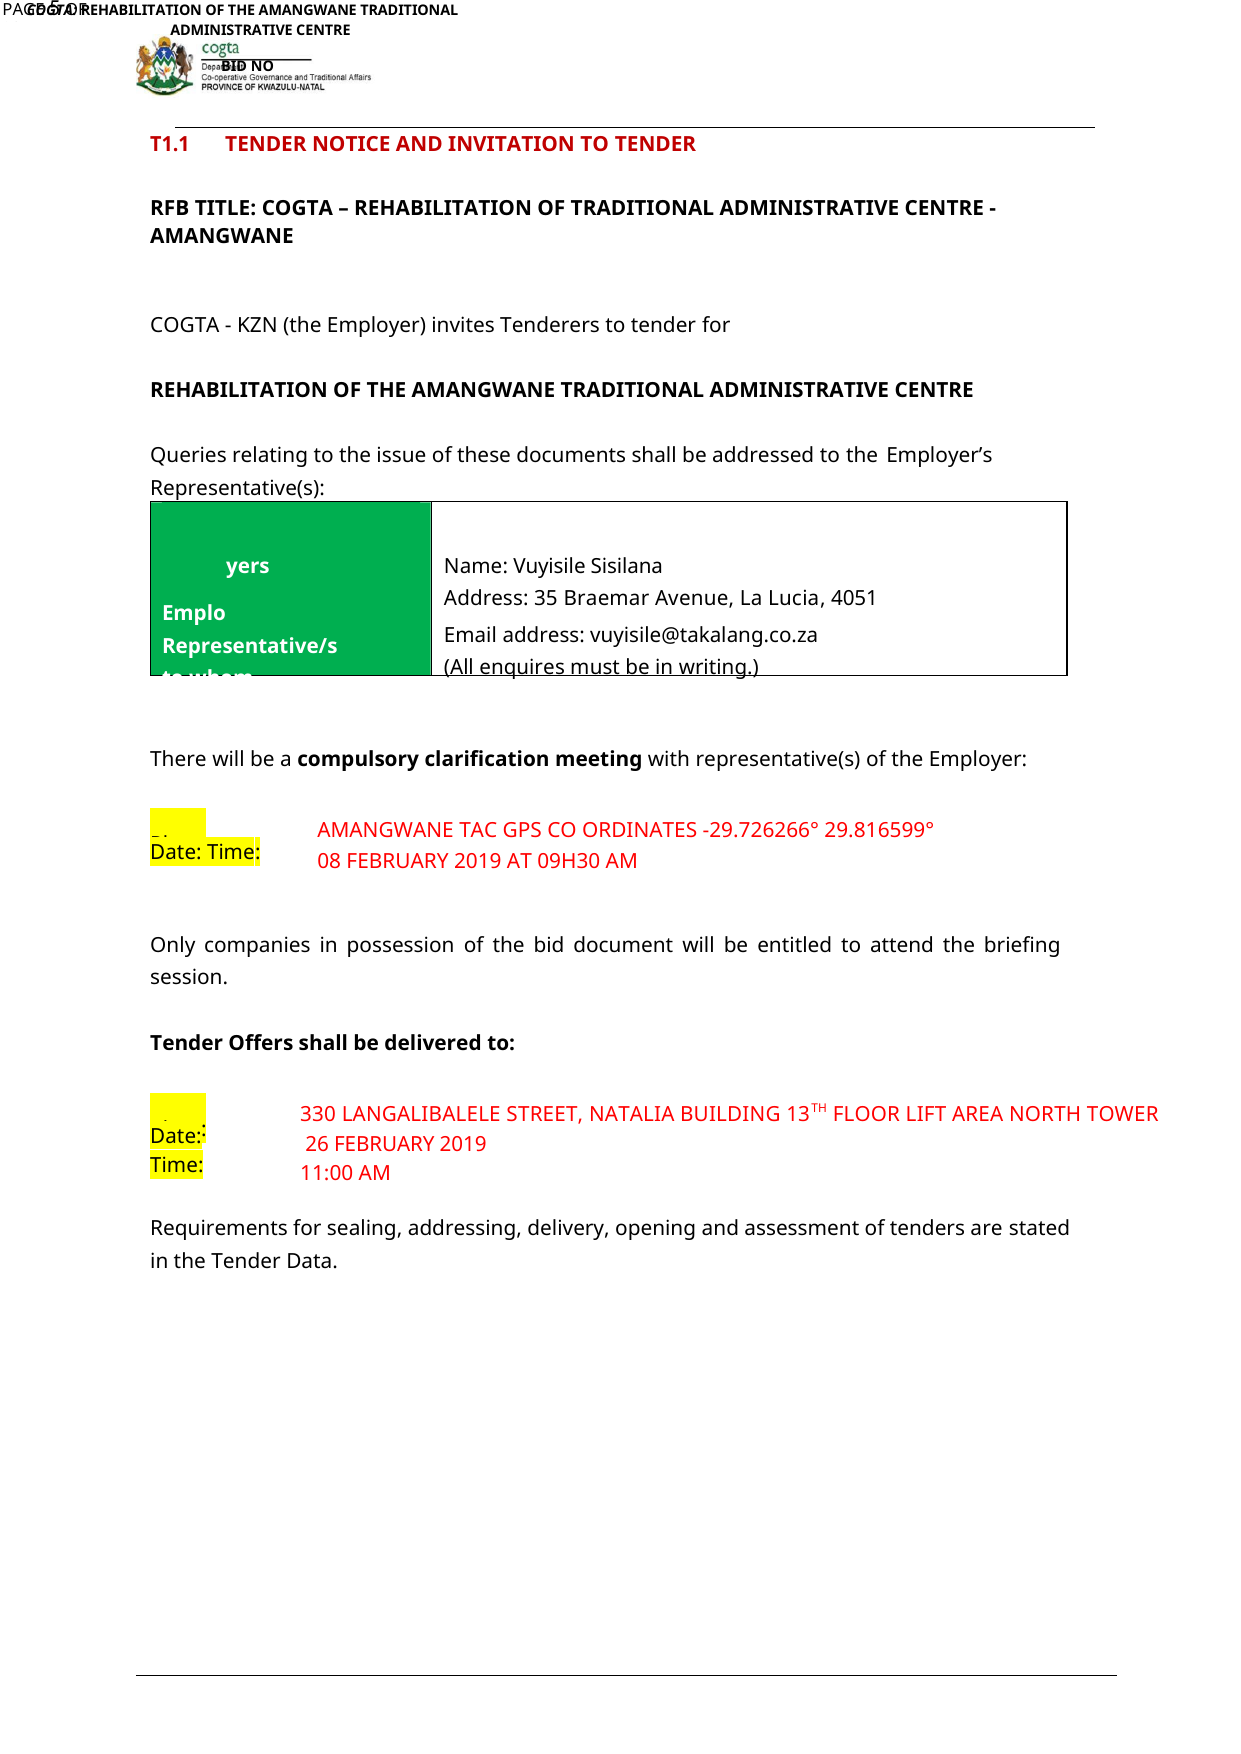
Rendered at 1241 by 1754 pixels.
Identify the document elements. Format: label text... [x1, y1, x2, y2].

text Requirements for sealing, addressing, delivery, opening and assessment of tenders are stated in the Tender Data. [150, 1213, 1093, 1274]
text Queries relating to the issue of these documents shall be addressed to the Employer’s Representative(s): [150, 441, 1093, 502]
subtitle T1.1 TENDER NOTICE AND INVITATION TO TENDER [150, 131, 1093, 156]
subtitle Tender Offers shall be delivered to: [150, 1028, 1093, 1056]
picture [136, 34, 379, 100]
text Only companies in possession of the bid document will be entitled to attend the briefing session. [150, 930, 1093, 991]
text There will be a compulsory clarification meeting with representative(s) of the Employer: [150, 744, 1093, 773]
text COGTA - KZN (the Employer) invites Tenderers to tender for [150, 310, 1093, 338]
text RFB TITLE: COGTA – REHABILITATION OF TRADITIONAL ADMINISTRATIVE CENTRE - AMANGWANE [150, 193, 1093, 250]
subtitle REHABILITATION OF THE AMANGWANE TRADITIONAL ADMINISTRATIVE CENTRE [150, 375, 1093, 404]
